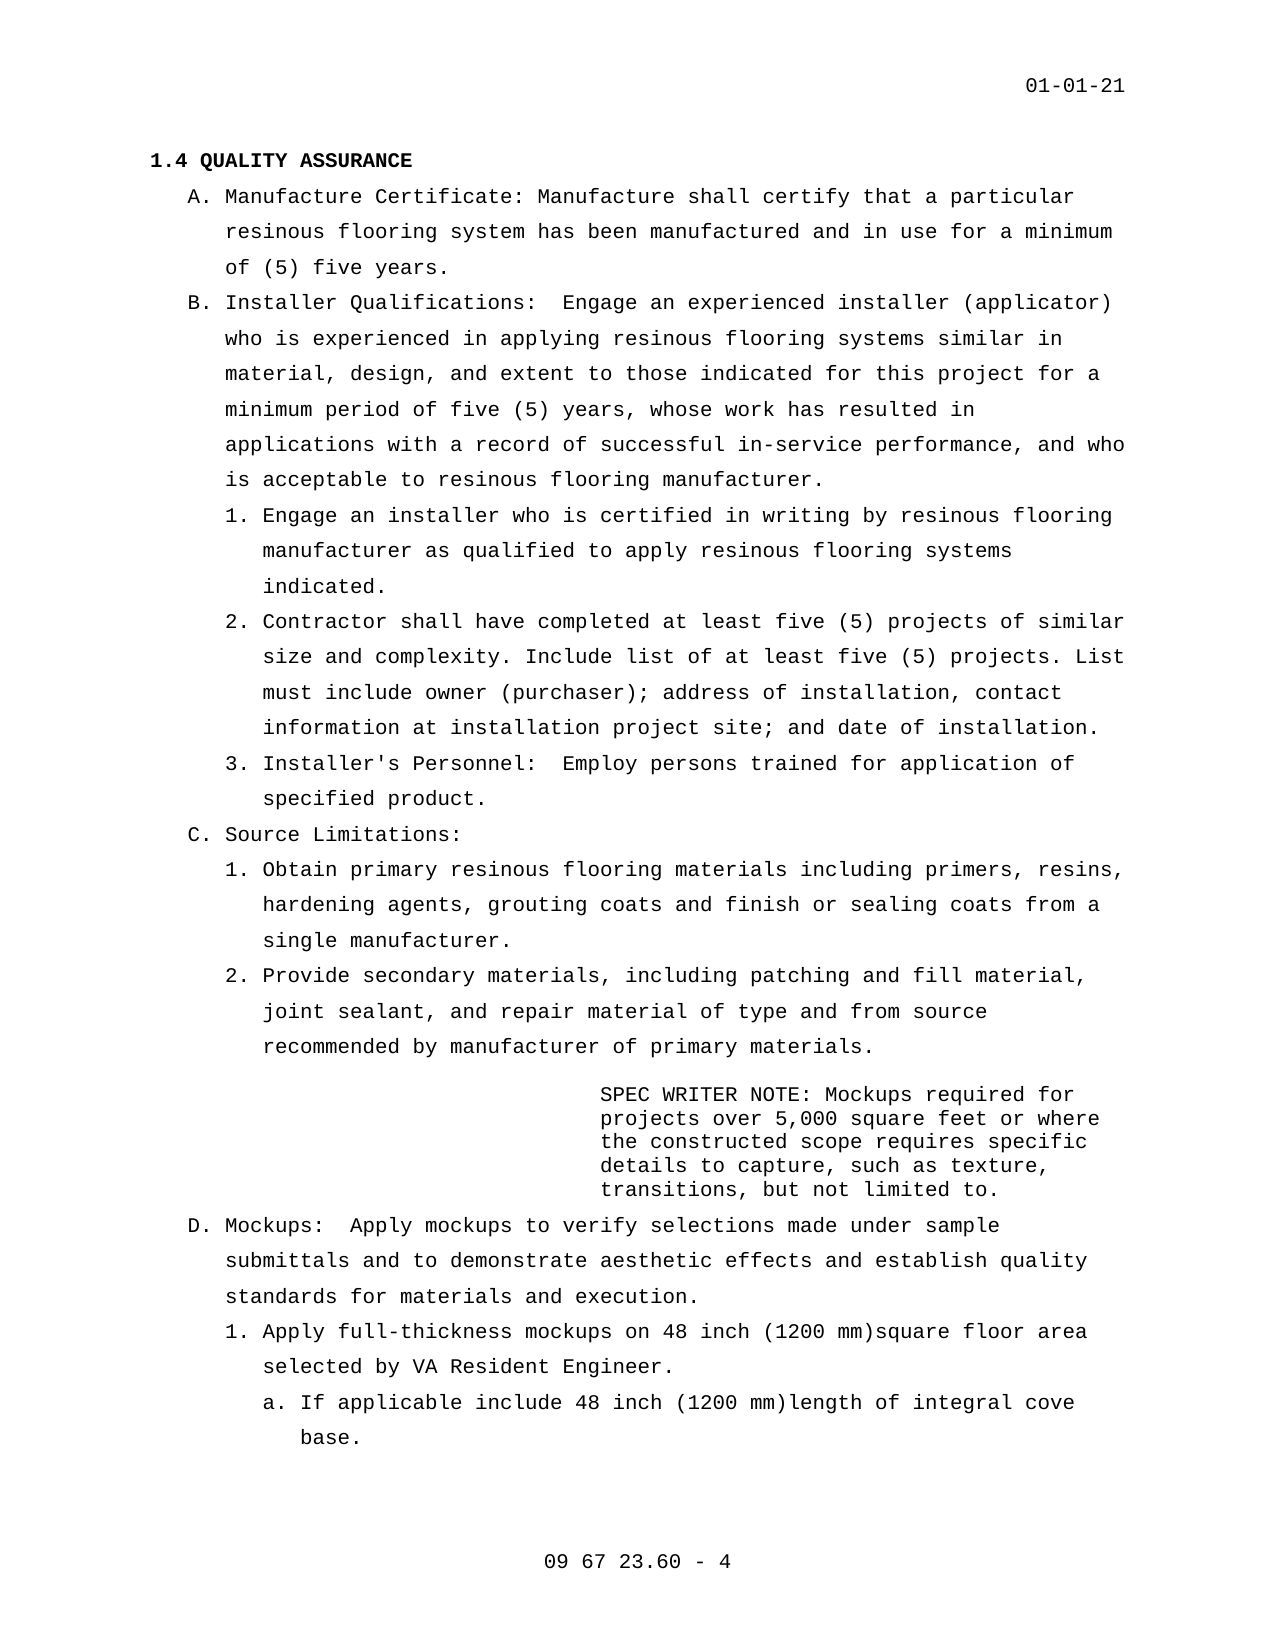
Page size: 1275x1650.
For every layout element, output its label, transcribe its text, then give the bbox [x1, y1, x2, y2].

text A. Manufacture Certificate: Manufacture shall certify that a particular resinous flooring system has been manufactured and in use for a minimum of (5) five years. [187, 186, 1125, 281]
text B. Installer Qualifications: Engage an experienced installer (applicator) who is experienced in applying resinous flooring systems similar in material, design, and extent to those indicated for this project for a minimum period of five (5) years, whose work has resulted in applications with a record of successful in-service performance, and who is acceptable to resinous flooring manufacturer. [187, 292, 1125, 493]
text SPEC WRITER NOTE: Mockups required for projects over 5,000 square feet or where the constructed scope requires specific details to capture, such as texture, transitions, but not limited to. [600, 1084, 1125, 1202]
text a. If applicable include 48 inch (1200 mm)length of integral cove base. [262, 1392, 1125, 1451]
text C. Source Limitations: [187, 824, 1125, 847]
text 2. Contractor shall have completed at least five (5) projects of similar size and complexity. Include list of at least five (5) projects. List must include owner (purchaser); address of installation, contact information at installation project site; and date of installation. [225, 611, 1125, 741]
text 3. Installer's Personnel: Employ persons trained for application of specified product. [225, 753, 1125, 812]
text D. Mockups: Apply mockups to verify selections made under sample submittals and to demonstrate aesthetic effects and establish quality standards for materials and execution. [187, 1215, 1125, 1309]
text 2. Provide secondary materials, including patching and fill material, joint sealant, and repair material of type and from source recommended by manufacturer of primary materials. [225, 965, 1125, 1060]
text 1. Obtain primary resinous flooring materials including primers, resins, hardening agents, grouting coats and finish or sealing coats from a single manufacturer. [225, 859, 1125, 953]
text 1.4 QUALITY ASSURANCE [150, 150, 1125, 174]
text 1. Apply full-thickness mockups on 48 inch (1200 mm)square floor area selected by VA Resident Engineer. [225, 1321, 1125, 1380]
text 1. Engage an installer who is certified in writing by resinous flooring manufacturer as qualified to apply resinous flooring systems indicated. [225, 505, 1125, 599]
